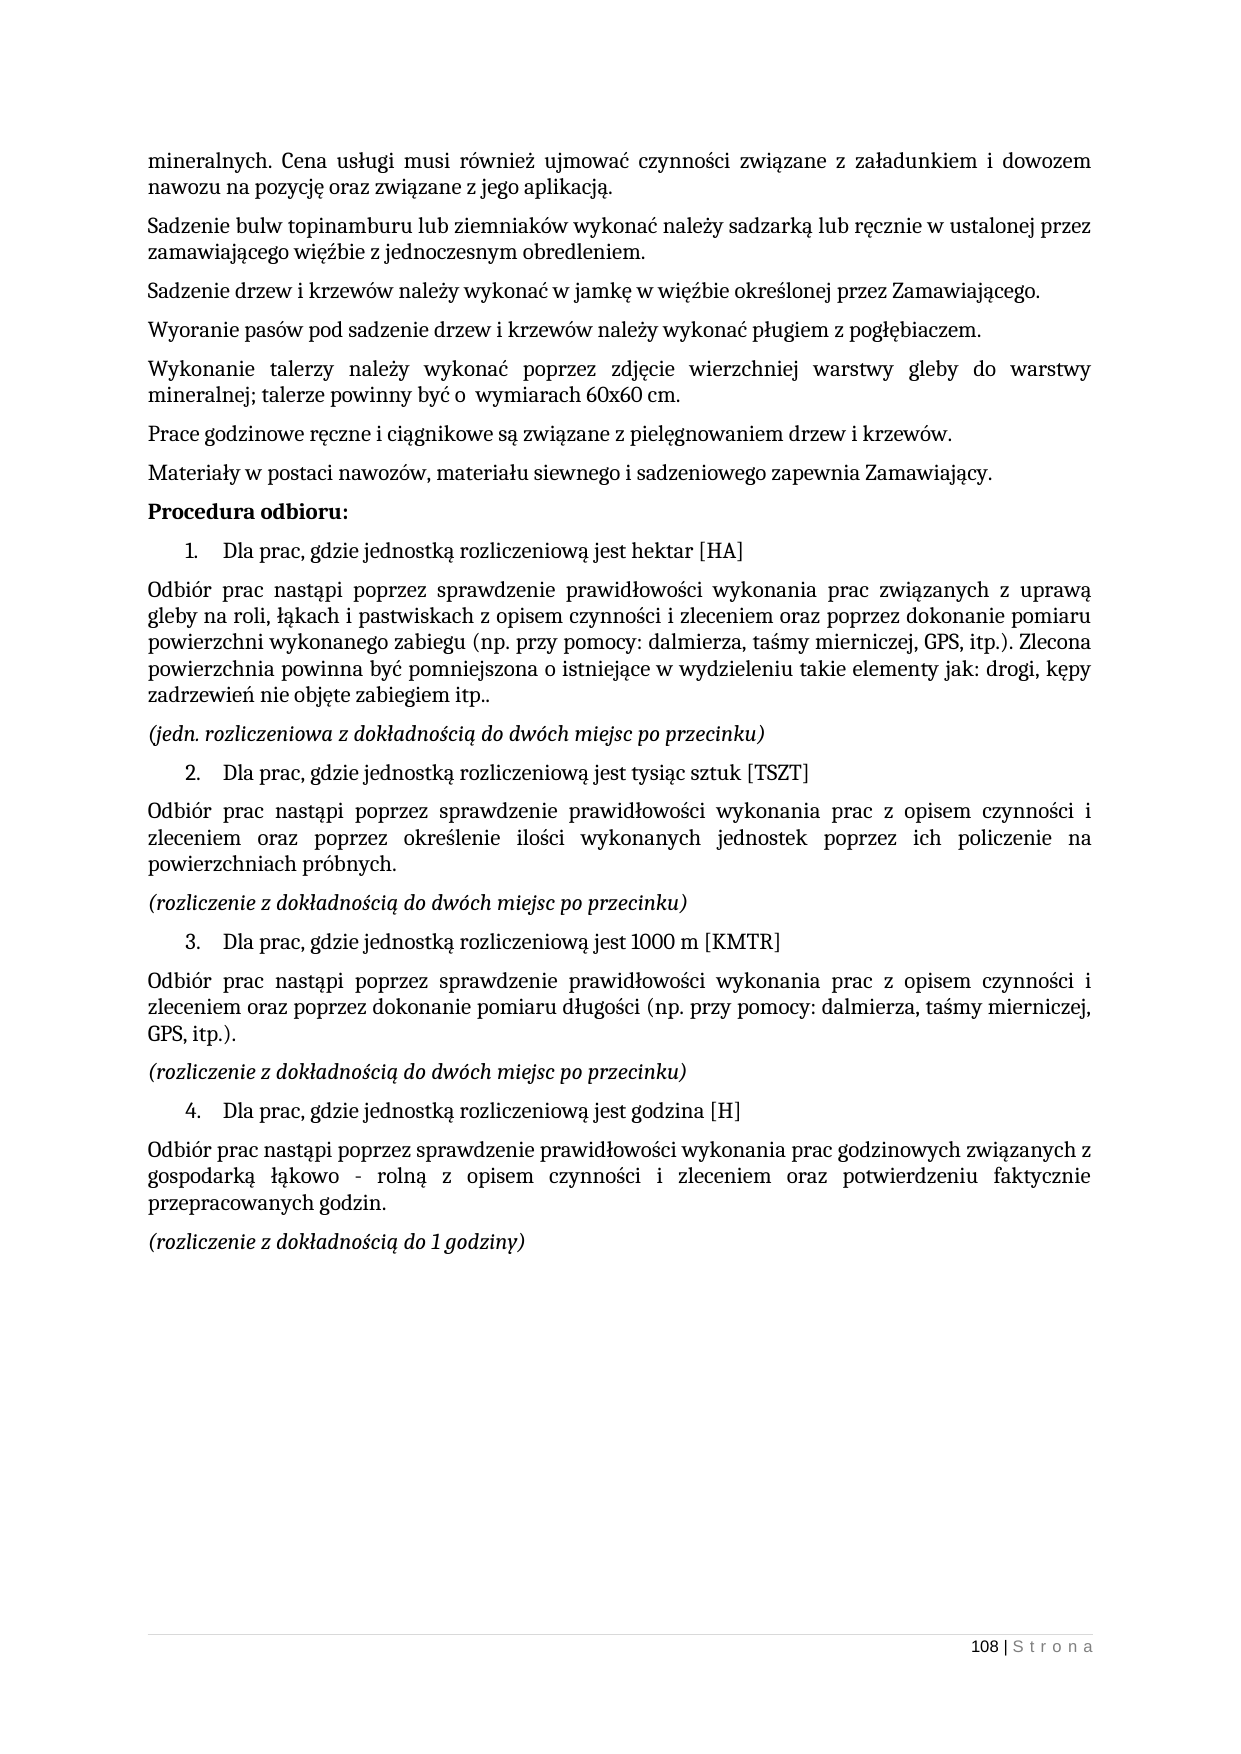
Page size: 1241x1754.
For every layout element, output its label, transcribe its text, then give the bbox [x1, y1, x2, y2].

text Odbiór prac nastąpi poprzez sprawdzenie prawidłowości wykonania prac z opisem czynności i zleceniem oraz poprzez dokonanie pomiaru długości (np. przy pomocy: dalmierza, taśmy mierniczej, GPS, itp.). [148, 968, 1093, 1047]
text Procedura odbioru: [148, 499, 1093, 525]
text (rozliczenie z dokładnością do dwóch miejsc po przecinku) [148, 1059, 1093, 1086]
list Dla prac, gdzie jednostką rozliczeniową jest godzina [H] [185, 1098, 1093, 1124]
list Dla prac, gdzie jednostką rozliczeniową jest hektar [HA] [185, 537, 1093, 564]
text (rozliczenie z dokładnością do dwóch miejsc po przecinku) [148, 890, 1093, 916]
text (rozliczenie z dokładnością do 1 godziny) [148, 1228, 1093, 1255]
text Odbiór prac nastąpi poprzez sprawdzenie prawidłowości wykonania prac związanych z uprawą gleby na roli, łąkach i pastwiskach z opisem czynności i zleceniem oraz poprzez dokonanie pomiaru powierzchni wykonanego zabiegu (np. przy pomocy: dalmierza, taśmy mierniczej, GPS, itp.). Zlecona powierzchnia powinna być pomniejszona o istniejące w wydzieleniu takie elementy jak: drogi, kępy zadrzewień nie objęte zabiegiem itp.. [148, 576, 1093, 708]
text Odbiór prac nastąpi poprzez sprawdzenie prawidłowości wykonania prac z opisem czynności i zleceniem oraz poprzez określenie ilości wykonanych jednostek poprzez ich policzenie na powierzchniach próbnych. [148, 798, 1093, 877]
text Sadzenie bulw topinamburu lub ziemniaków wykonać należy sadzarką lub ręcznie w ustalonej przez zamawiającego więźbie z jednoczesnym obredleniem. [148, 213, 1093, 266]
text (jedn. rozliczeniowa z dokładnością do dwóch miejsc po przecinku) [148, 721, 1093, 747]
list Dla prac, gdzie jednostką rozliczeniową jest 1000 m [KMTR] [185, 929, 1093, 955]
text Sadzenie drzew i krzewów należy wykonać w jamkę w więźbie określonej przez Zamawiającego. [148, 278, 1093, 304]
text Odbiór prac nastąpi poprzez sprawdzenie prawidłowości wykonania prac godzinowych związanych z gospodarką łąkowo - rolną z opisem czynności i zleceniem oraz potwierdzeniu faktycznie przepracowanych godzin. [148, 1137, 1093, 1216]
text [148, 148, 1093, 200]
text Wyoranie pasów pod sadzenie drzew i krzewów należy wykonać pługiem z pogłębiaczem. [148, 317, 1093, 343]
text Prace godzinowe ręczne i ciągnikowe są związane z pielęgnowaniem drzew i krzewów. [148, 421, 1093, 447]
text Materiały w postaci nawozów, materiału siewnego i sadzeniowego zapewnia Zamawiający. [148, 460, 1093, 486]
list Dla prac, gdzie jednostką rozliczeniową jest tysiąc sztuk [TSZT] [185, 759, 1093, 786]
text Wykonanie talerzy należy wykonać poprzez zdjęcie wierzchniej warstwy gleby do warstwy mineralnej; talerze powinny być o wymiarach 60x60 cm. [148, 356, 1093, 408]
